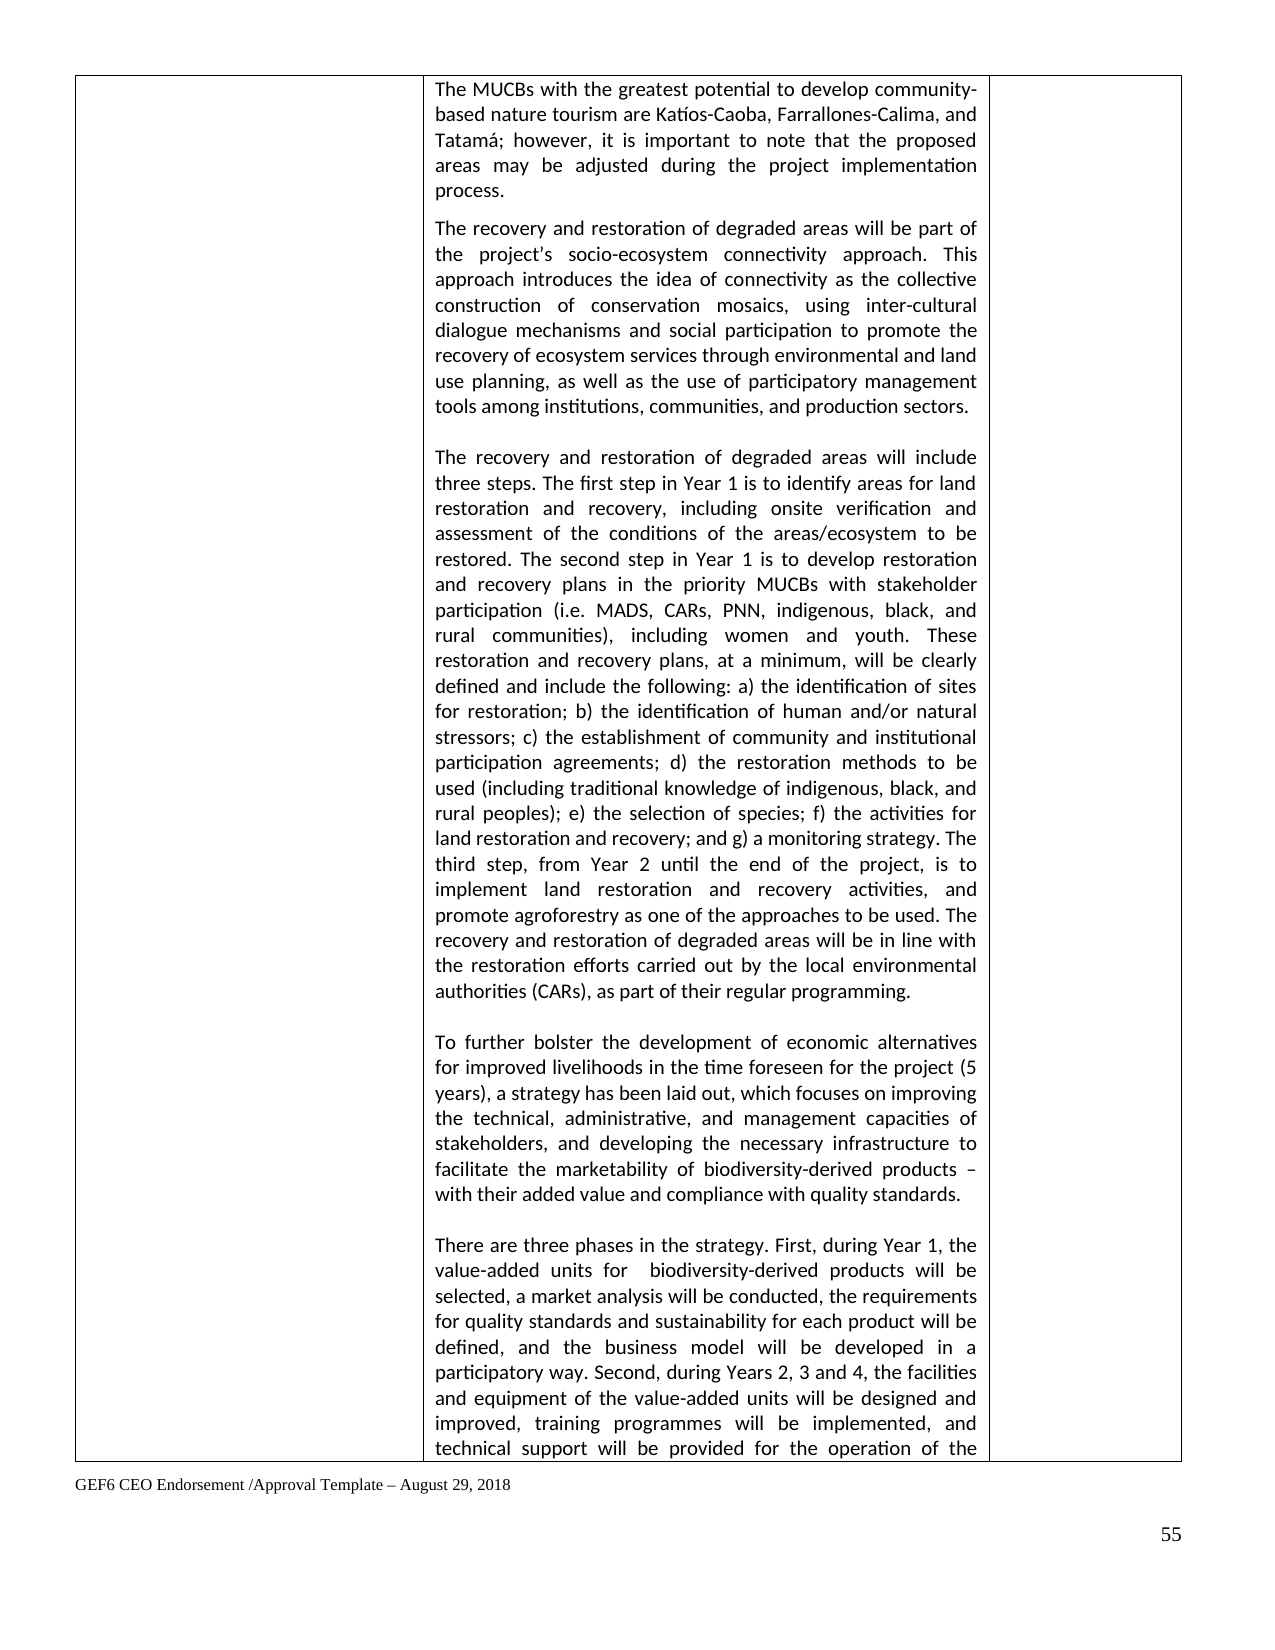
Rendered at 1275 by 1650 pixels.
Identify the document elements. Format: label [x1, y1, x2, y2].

table_cell [990, 76, 1181, 1461]
table_cell [76, 76, 423, 1461]
table_cell [424, 76, 989, 1461]
